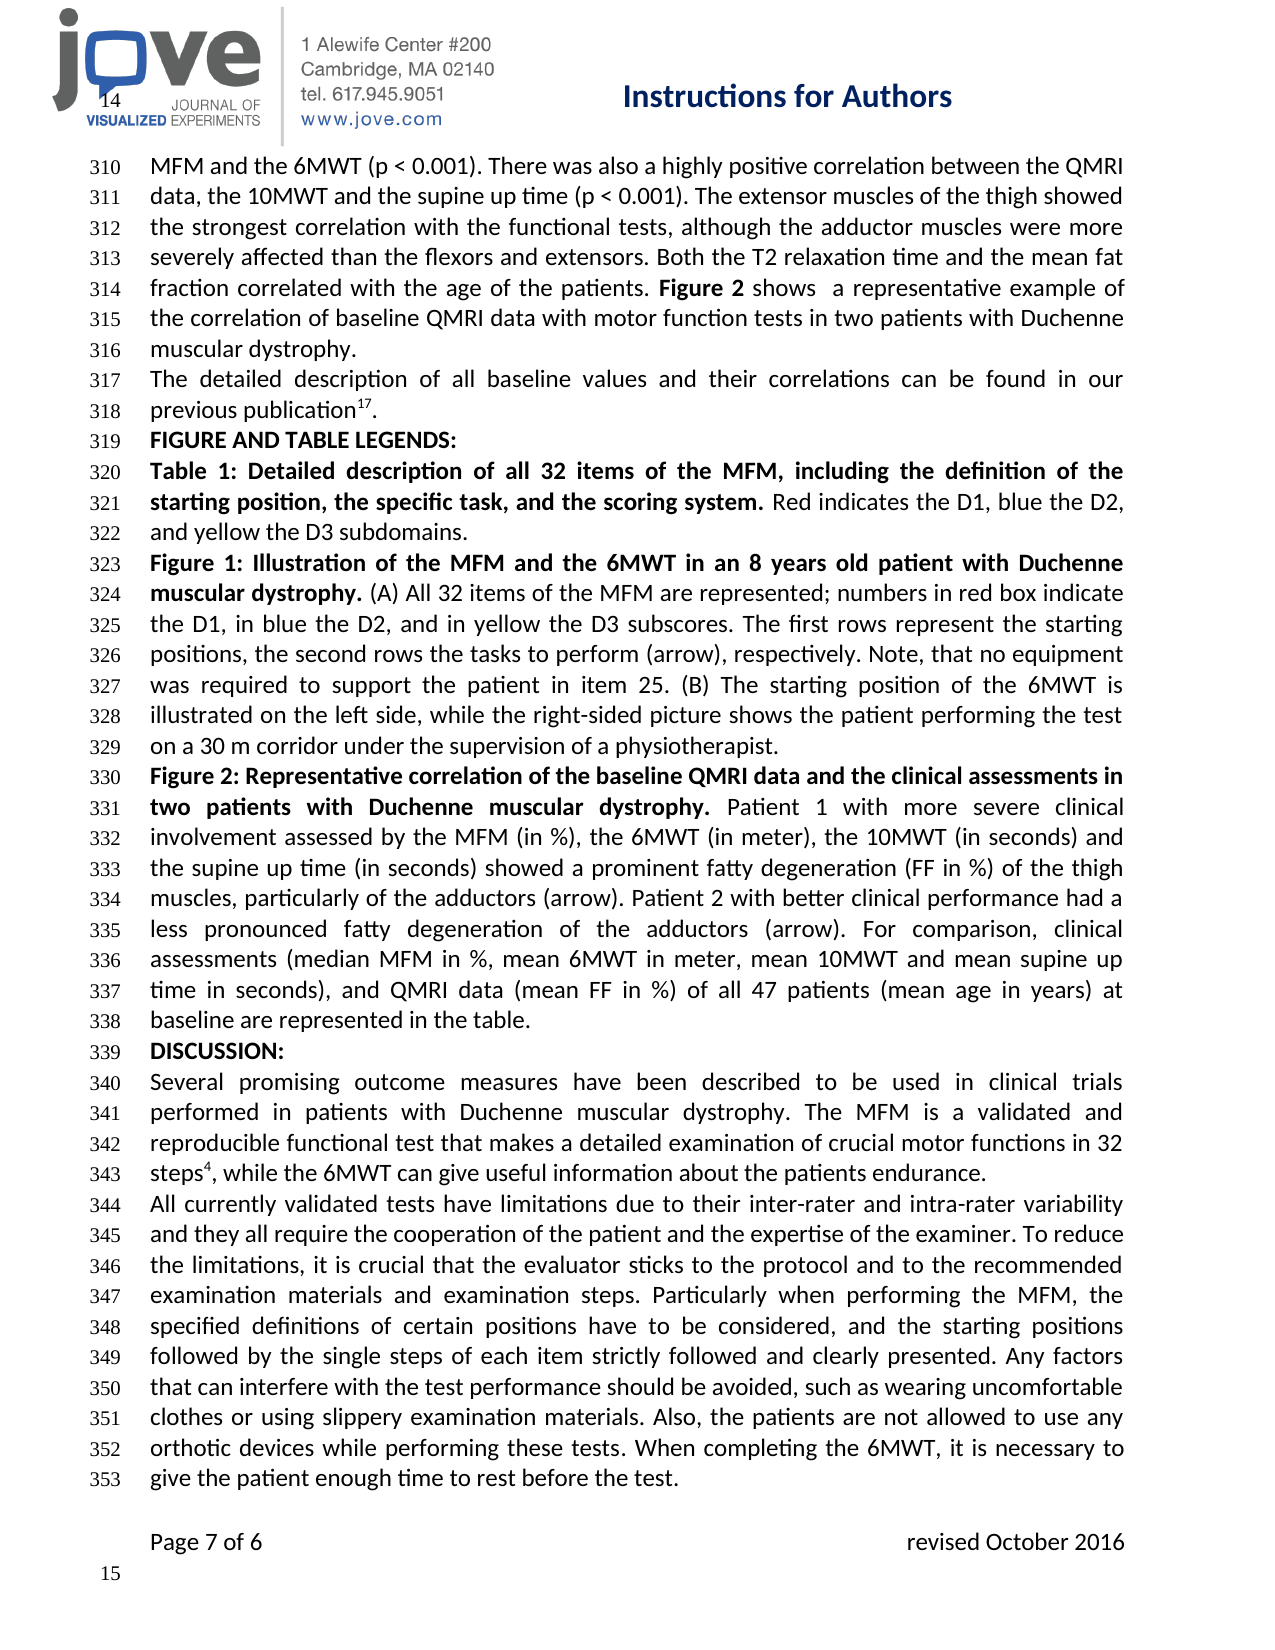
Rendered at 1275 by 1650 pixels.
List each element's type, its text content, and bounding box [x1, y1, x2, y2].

text Figure 2: Representative correlation of the baseline QMRI data and the clinical assessments in two patients with Duchenne muscular dystrophy. Patient 1 with more severe clinical involvement assessed by the MFM (in %), the 6MWT (in meter), the 10MWT (in seconds) and the supine up time (in seconds) showed a prominent fatty degeneration (FF in %) of the thigh muscles, particularly of the adductors (arrow). Patient 2 with better clinical performance had a less pronounced fatty degeneration of the adductors (arrow). For comparison, clinical assessments (median MFM in %, mean 6MWT in meter, mean 10MWT and mean supine up time in seconds), and QMRI data (mean FF in %) of all 47 patients (mean age in years) at baseline are represented in the table. [150, 760, 1125, 1035]
text FIGURE AND TABLE LEGENDS: [150, 425, 1125, 455]
picture [42, 0, 509, 154]
text Table 1: Detailed description of all 32 items of the MFM, including the definition of the starting position, the specific task, and the scoring system. Red indicates the D1, blue the D2, and yellow the D3 subdomains. [150, 455, 1125, 547]
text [150, 150, 1125, 364]
text Several promising outcome measures have been described to be used in clinical trials performed in patients with Duchenne muscular dystrophy. The MFM is a validated and reproducible functional test that makes a detailed examination of crucial motor functions in 32 steps4, while the 6MWT can give useful information about the patients endurance. [150, 1066, 1125, 1188]
text Figure 1: Illustration of the MFM and the 6MWT in an 8 years old patient with Duchenne muscular dystrophy. (A) All 32 items of the MFM are represented; numbers in red box indicate the D1, in blue the D2, and in yellow the D3 subscores. The first rows represent the starting positions, the second rows the tasks to perform (arrow), respectively. Note, that no equipment was required to support the patient in item 25. (B) The starting position of the 6MWT is illustrated on the left side, while the right-sided picture shows the patient performing the test on a 30 m corridor under the supervision of a physiotherapist. [150, 547, 1125, 760]
text All currently validated tests have limitations due to their inter-rater and intra-rater variability and they all require the cooperation of the patient and the expertise of the examiner. To reduce the limitations, it is crucial that the evaluator sticks to the protocol and to the recommended examination materials and examination steps. Particularly when performing the MFM, the specified definitions of certain positions have to be considered, and the starting positions followed by the single steps of each item strictly followed and clearly presented. Any factors that can interfere with the test performance should be avoided, such as wearing uncomfortable clothes or using slippery examination materials. Also, the patients are not allowed to use any orthotic devices while performing these tests. When completing the 6MWT, it is necessary to give the patient enough time to rest before the test. [150, 1188, 1125, 1493]
text The detailed description of all baseline values and their correlations can be found in our previous publication17. [150, 364, 1125, 425]
text DISCUSSION: [150, 1035, 1125, 1066]
